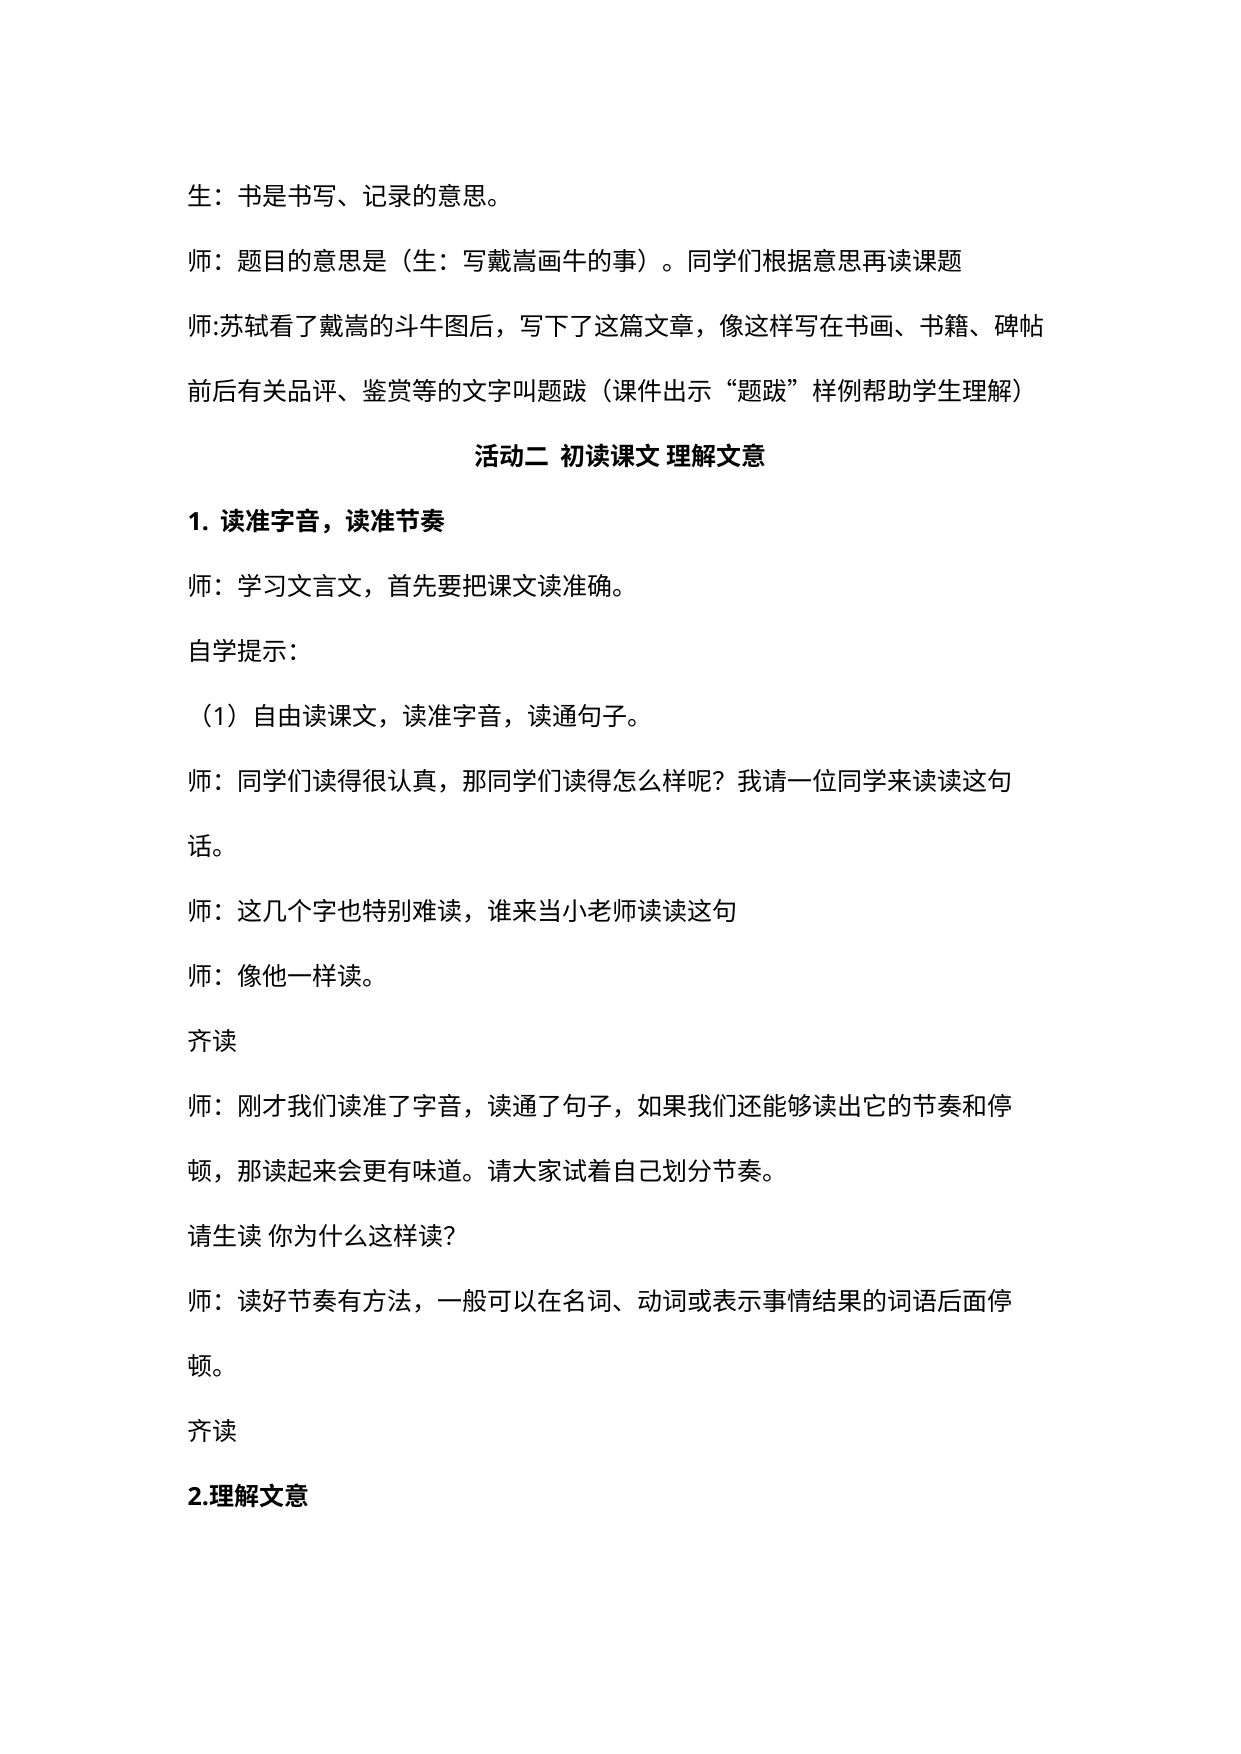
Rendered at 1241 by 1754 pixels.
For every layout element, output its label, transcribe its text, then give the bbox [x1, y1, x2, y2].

list 师：像他一样读。 [187, 942, 1053, 1007]
list 自学提示： [187, 617, 1053, 682]
list 齐读 [187, 1397, 1053, 1462]
list 2.理解文意 [187, 1462, 1053, 1527]
list 师：同学们读得很认真，那同学们读得怎么样呢？我请一位同学来读读这句话。 [187, 747, 1053, 877]
list 师：读好节奏有方法，一般可以在名词、动词或表示事情结果的词语后面停顿。 [187, 1267, 1053, 1397]
list 生：书是书写、记录的意思。 [187, 162, 1053, 227]
list 齐读 [187, 1007, 1053, 1072]
list （1）自由读课文，读准字音，读通句子。 [187, 682, 1053, 747]
list 师:苏轼看了戴嵩的斗牛图后，写下了这篇文章，像这样写在书画、书籍、碑帖前后有关品评、鉴赏等的文字叫题跋（课件出示“题跋”样例帮助学生理解） [187, 292, 1053, 422]
list 活动二 初读课文 理解文意 [187, 422, 1053, 487]
list 师：刚才我们读准了字音，读通了句子，如果我们还能够读出它的节奏和停顿，那读起来会更有味道。请大家试着自己划分节奏。 [187, 1072, 1053, 1202]
list 请生读 你为什么这样读？ [187, 1202, 1053, 1267]
list 师：这几个字也特别难读，谁来当小老师读读这句 [187, 877, 1053, 942]
list 师：学习文言文，首先要把课文读准确。 [187, 552, 1053, 617]
list 读准字音，读准节奏 [187, 487, 1053, 552]
list 师：题目的意思是（生：写戴嵩画牛的事）。同学们根据意思再读课题 [187, 227, 1053, 292]
